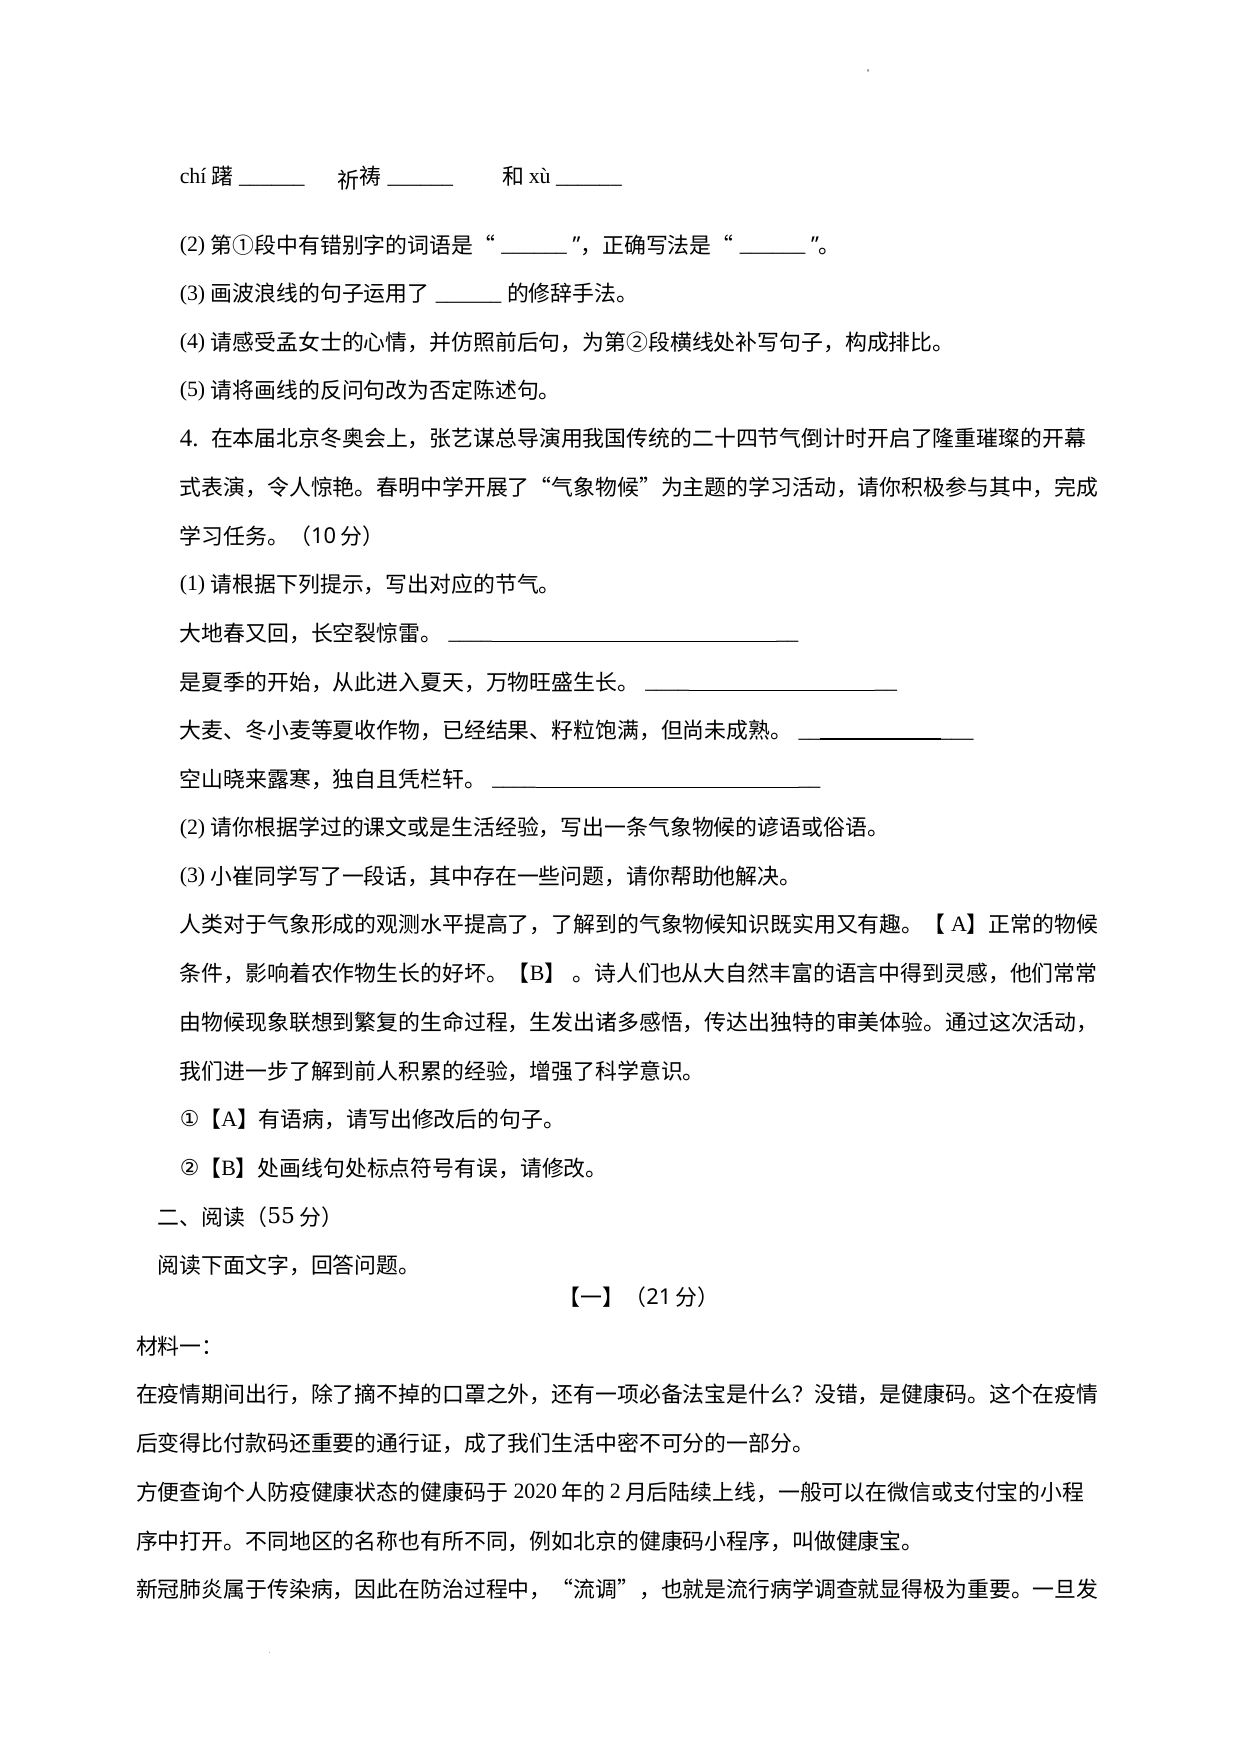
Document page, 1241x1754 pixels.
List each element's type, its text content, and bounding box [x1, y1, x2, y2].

text (3) 小崔同学写了一段话，其中存在一些问题，请你帮助他解决。 人类对于气象形成的观测水平提高了，了解到的气象物候知识既实用又有趣。【 A】正常的物候条件，影响着农作物生长的好坏。【B】 。诗人们也从大自然丰富的语言中得到灵感，他们常常由物候现象联想到繁复的生命过程，生发出诸多感悟，传达出独特的审美体验。通过这次活动，我们进一步了解到前人积累的经验，增强了科学意识。 ①【A】有语病，请写出修改后的句子。 ②【B】处画线句处标点符号有误，请修改。 [179, 858, 1098, 1183]
text (1) 请根据下列提示，写出对应的节气。 大地春又回，长空裂惊雷。 ____ __ 是夏季的开始，从此进入夏天，万物旺盛生长。 ____ __ 大麦、冬小麦等夏收作物，已经结果、籽粒饱满，但尚未成熟。 ___ ___ 空山晓来露寒，独自且凭栏轩。 ____ __ [179, 567, 1098, 794]
text 二、阅读（55分） [136, 1199, 1098, 1232]
text 阅读下面文字，回答问题。 [136, 1247, 1098, 1280]
text 4. 在本届北京冬奥会上，张艺谋总导演用我国传统的二十四节气倒计时开启了隆重璀璨的开幕式表演，令人惊艳。春明中学开展了“气象物候”为主题的学习活动，请你积极参与其中，完成学习任务。（10分） [179, 421, 1098, 551]
text (3) 画波浪线的句子运用了 ______ 的修辞手法。 [179, 276, 1098, 308]
text (1) 给加点字注音，根据拼音写汉字。 chí躇 ______ 祈祷 ______ 和xù ______ [179, 143, 1098, 208]
text (5) 请将画线的反问句改为否定陈述句。 [179, 372, 1098, 405]
text (2) 第①段中有错别字的词语是“ ______ ”，正确写法是“ ______ ”。 [179, 227, 1098, 260]
text (2) 请你根据学过的课文或是生活经验，写出一条气象物候的谚语或俗语。 [179, 810, 1098, 842]
text (4) 请感受孟女士的心情，并仿照前后句，为第②段横线处补写句子，构成排比。 [179, 324, 1098, 357]
text 【一】（21分） [179, 1280, 1098, 1312]
